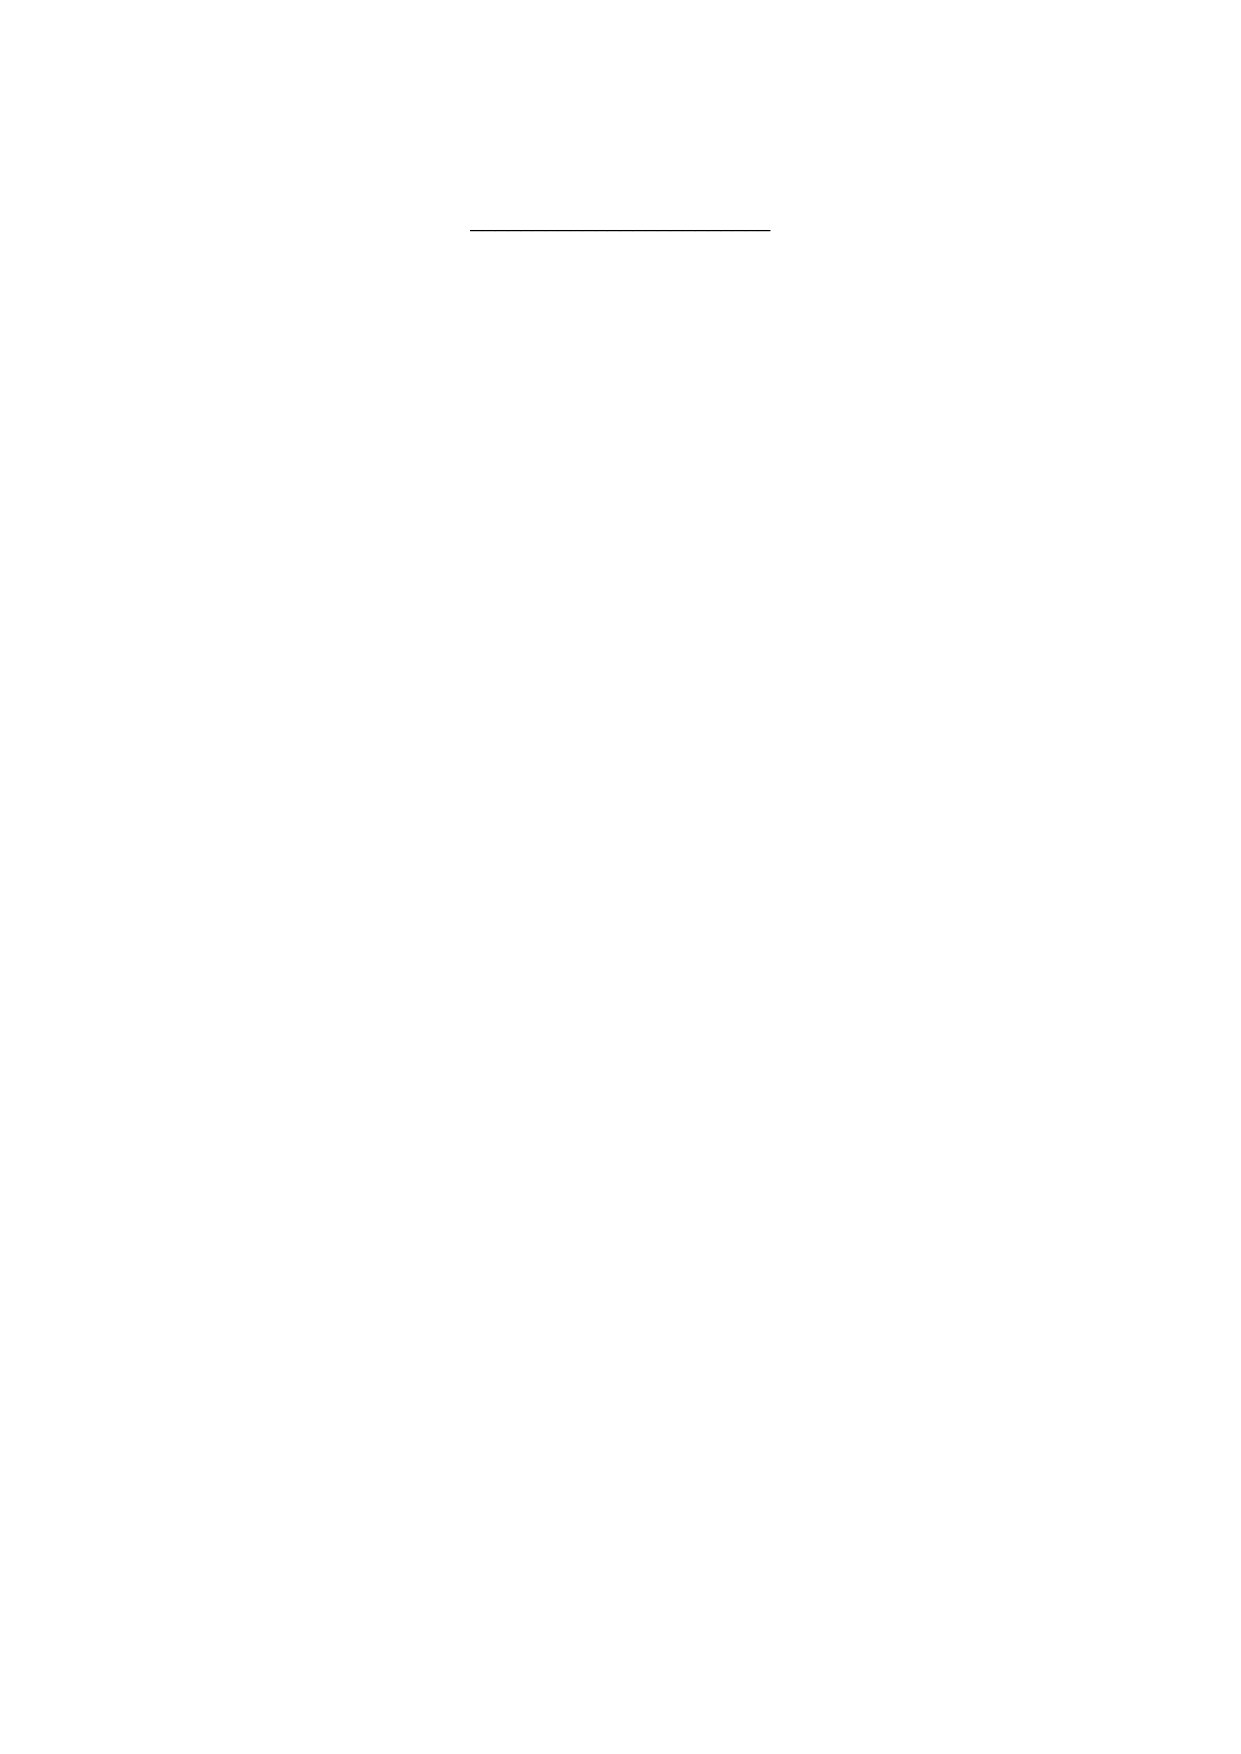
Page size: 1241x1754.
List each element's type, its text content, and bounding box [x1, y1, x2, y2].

text ________________________ [118, 205, 1122, 234]
